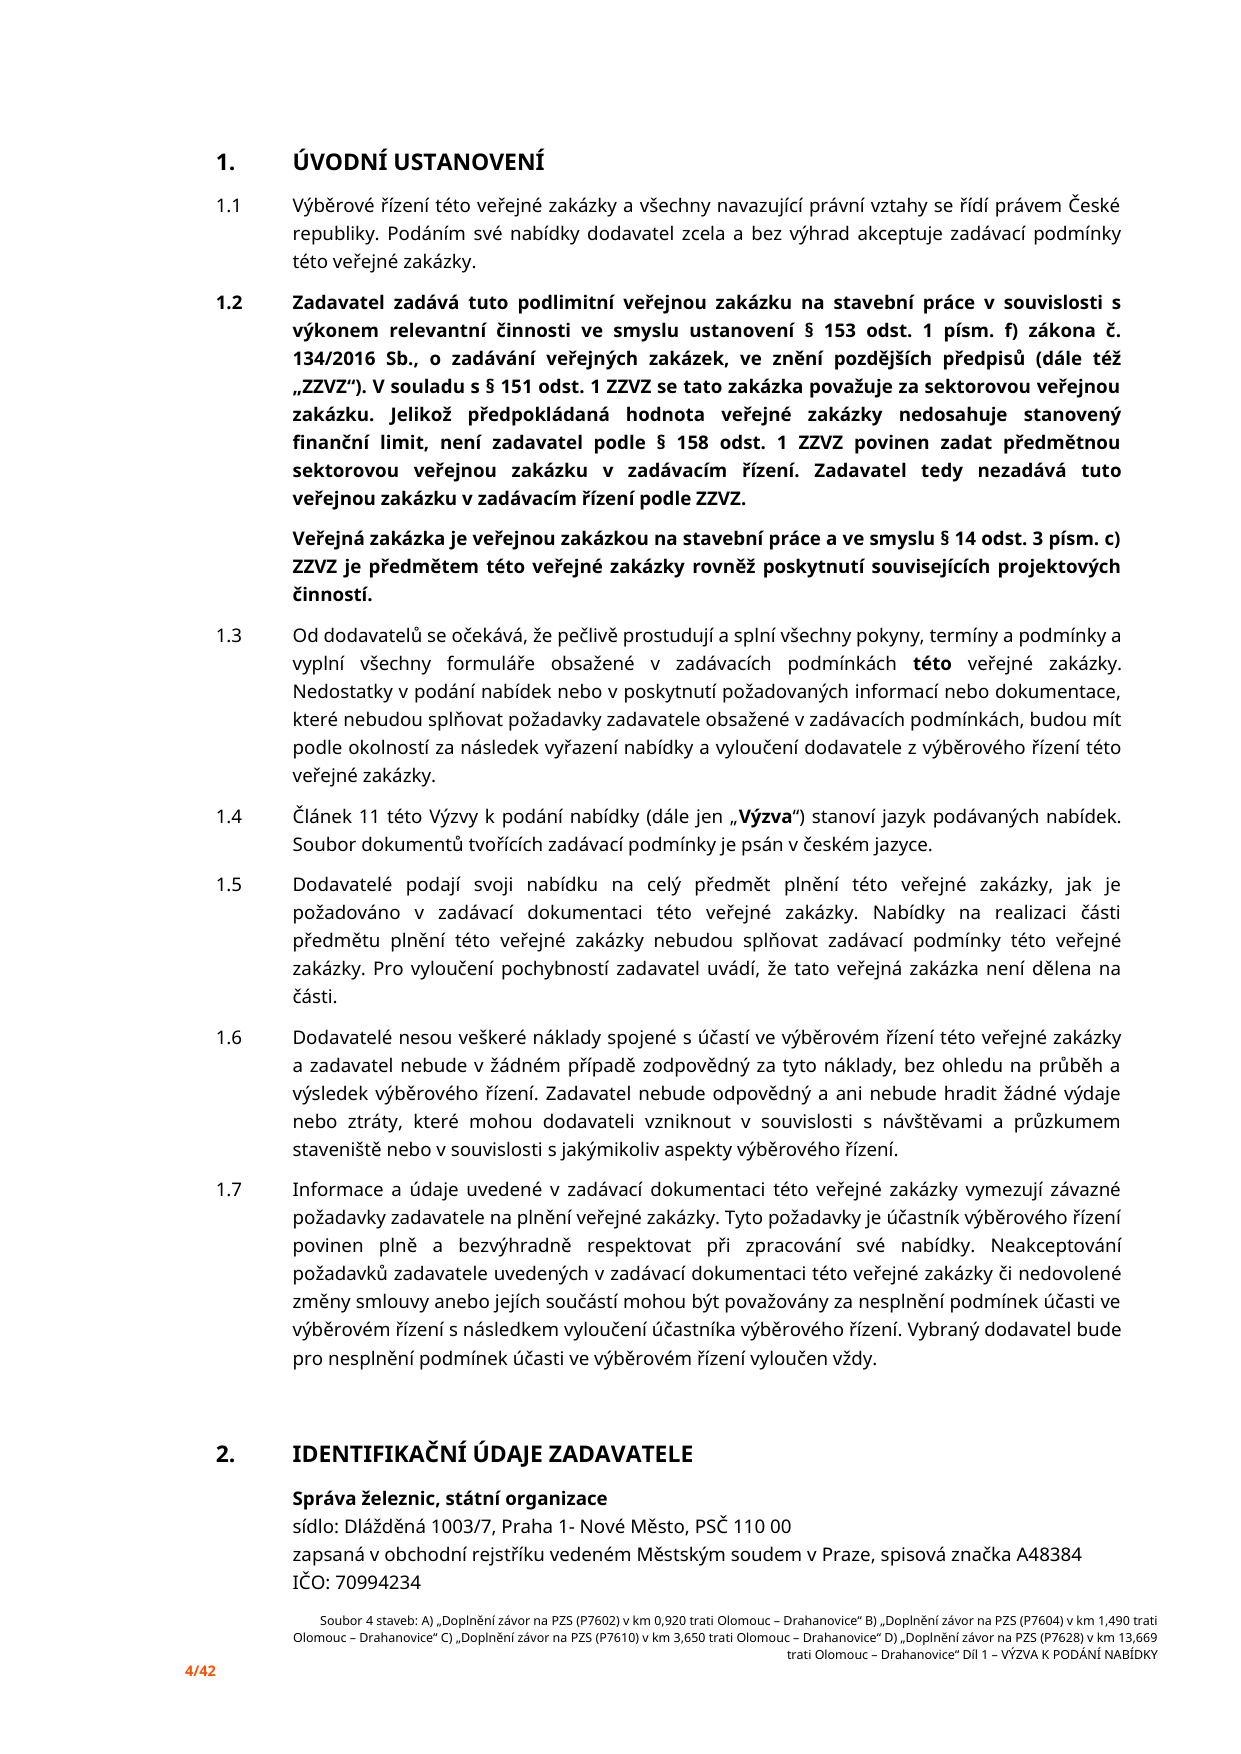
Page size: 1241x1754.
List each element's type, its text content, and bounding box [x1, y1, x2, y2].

text Dodavatelé nesou veškeré náklady spojené s účastí ve výběrovém řízení této veřejné zakázky a zadavatel nebude v žádném případě zodpovědný za tyto náklady, bez ohledu na průběh a výsledek výběrového řízení. Zadavatel nebude odpovědný a ani nebude hradit žádné výdaje nebo ztráty, které mohou dodavateli vzniknout v souvislosti s návštěvami a průzkumem staveniště nebo v souvislosti s jakýmikoliv aspekty výběrového řízení. [216, 1024, 1122, 1162]
text Článek 11 této Výzvy k podání nabídky (dále jen „Výzva“) stanoví jazyk podávaných nabídek. Soubor dokumentů tvořících zadávací podmínky je psán v českém jazyce. [216, 803, 1122, 856]
text sídlo: Dlážděná 1003/7, Praha 1- Nové Město, PSČ 110 00 [292, 1513, 1122, 1539]
text Od dodavatelů se očekává, že pečlivě prostudují a splní všechny pokyny, termíny a podmínky a vyplní všechny formuláře obsažené v zadávacích podmínkách této veřejné zakázky. Nedostatky v podání nabídek nebo v poskytnutí požadovaných informací nebo dokumentace, které nebudou splňovat požadavky zadavatele obsažené v zadávacích podmínkách, budou mít podle okolností za následek vyřazení nabídky a vyloučení dodavatele z výběrového řízení této veřejné zakázky. [216, 622, 1122, 788]
text zapsaná v obchodní rejstříku vedeném Městským soudem v Praze, spisová značka A48384 [292, 1541, 1122, 1567]
text Výběrové řízení této veřejné zakázky a všechny navazující právní vztahy se řídí právem České republiky. Podáním své nabídky dodavatel zcela a bez výhrad akceptuje zadávací podmínky této veřejné zakázky. [216, 192, 1122, 274]
text Dodavatelé podají svoji nabídku na celý předmět plnění této veřejné zakázky, jak je požadováno v zadávací dokumentaci této veřejné zakázky. Nabídky na realizaci části předmětu plnění této veřejné zakázky nebudou splňovat zadávací podmínky této veřejné zakázky. Pro vyloučení pochybností zadavatel uvádí, že tato veřejná zakázka není dělena na části. [216, 871, 1122, 1009]
text Zadavatel zadává tuto podlimitní veřejnou zakázku na stavební práce v souvislosti s výkonem relevantní činnosti ve smyslu ustanovení § 153 odst. 1 písm. f) zákona č. 134/2016 Sb., o zadávání veřejných zakázek, ve znění pozdějších předpisů (dále též „ZZVZ“). V souladu s § 151 odst. 1 ZZVZ se tato zakázka považuje za sektorovou veřejnou zakázku. Jelikož předpokládaná hodnota veřejné zakázky nedosahuje stanovený finanční limit, není zadavatel podle § 158 odst. 1 ZZVZ povinen zadat předmětnou sektorovou veřejnou zakázku v zadávacím řízení. Zadavatel tedy nezadává tuto veřejnou zakázku v zadávacím řízení podle ZZVZ. [216, 289, 1122, 511]
text ÚVODNÍ USTANOVENÍ [216, 146, 1122, 177]
list Veřejná zakázka je veřejnou zakázkou na stavební práce a ve smyslu § 14 odst. 3 písm. c) ZZVZ je předmětem této veřejné zakázky rovněž poskytnutí souvisejících projektových činností. [292, 526, 1122, 607]
text IDENTIFIKAČNÍ ÚDAJE ZADAVATELE [216, 1438, 1122, 1469]
text Informace a údaje uvedené v zadávací dokumentaci této veřejné zakázky vymezují závazné požadavky zadavatele na plnění veřejné zakázky. Tyto požadavky je účastník výběrového řízení povinen plně a bezvýhradně respektovat při zpracování své nabídky. Neakceptování požadavků zadavatele uvedených v zadávací dokumentaci této veřejné zakázky či nedovolené změny smlouvy anebo jejích součástí mohou být považovány za nesplnění podmínek účasti ve výběrovém řízení s následkem vyloučení účastníka výběrového řízení. Vybraný dodavatel bude pro nesplnění podmínek účasti ve výběrovém řízení vyloučen vždy. [216, 1177, 1122, 1370]
text Správa železnic, státní organizace [292, 1485, 1122, 1511]
text IČO: 70994234 [292, 1569, 1122, 1595]
